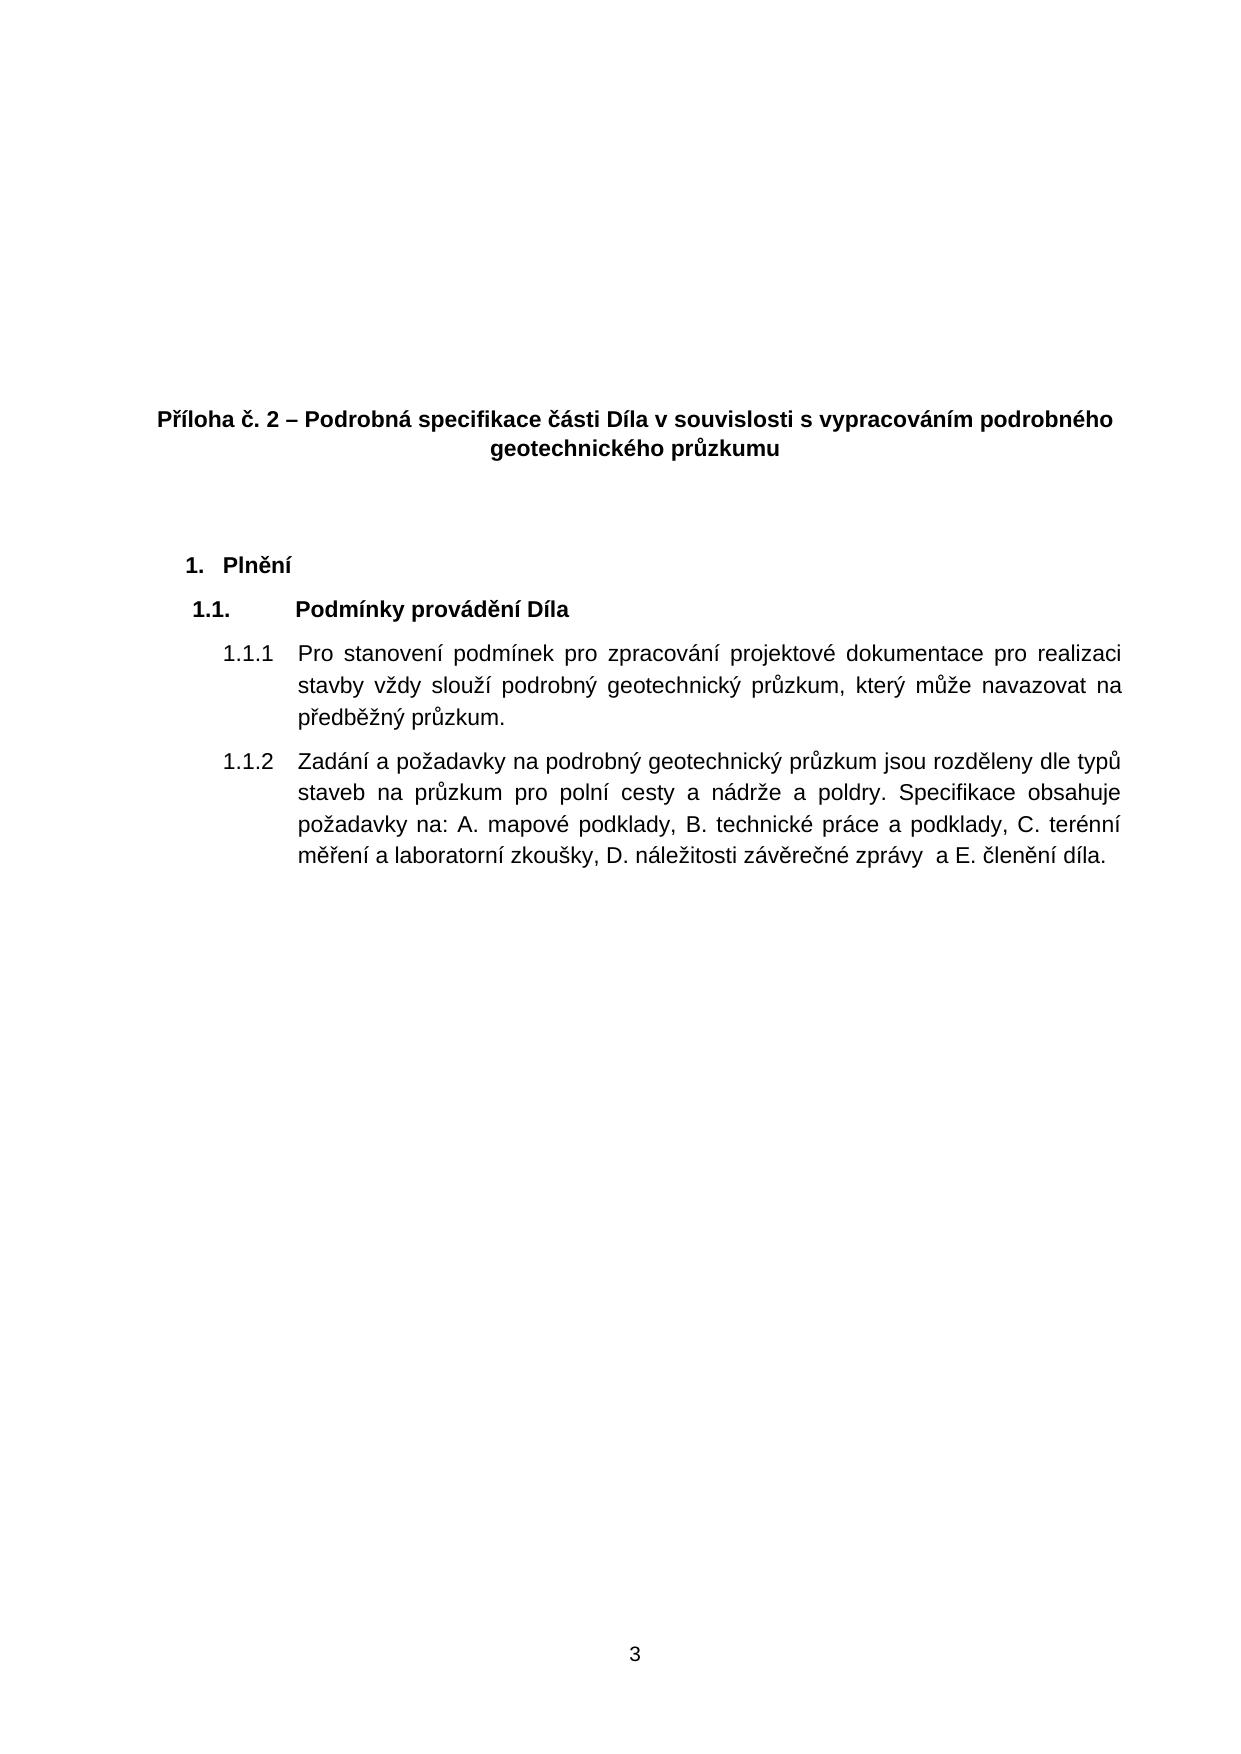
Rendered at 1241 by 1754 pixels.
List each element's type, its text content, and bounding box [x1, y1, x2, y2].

list Zadání a požadavky na podrobný geotechnický průzkum jsou rozděleny dle typů staveb na průzkum pro polní cesty a nádrže a poldry. Specifikace obsahuje požadavky na: A. mapové podklady, B. technické práce a podklady, C. terénní měření a laboratorní zkoušky, D. náležitosti závěrečné zprávy a E. členění díla. [223, 748, 1122, 869]
subtitle Příloha č. 2 – Podrobná specifikace části Díla v souvislosti s vypracováním podrobného geotechnického průzkumu [148, 404, 1122, 463]
list Podmínky provádění Díla [192, 596, 1122, 623]
list Pro stanovení podmínek pro zpracování projektové dokumentace pro realizaci stavby vždy slouží podrobný geotechnický průzkum, který může navazovat na předběžný průzkum. [223, 640, 1122, 730]
list Plnění [185, 552, 1122, 579]
